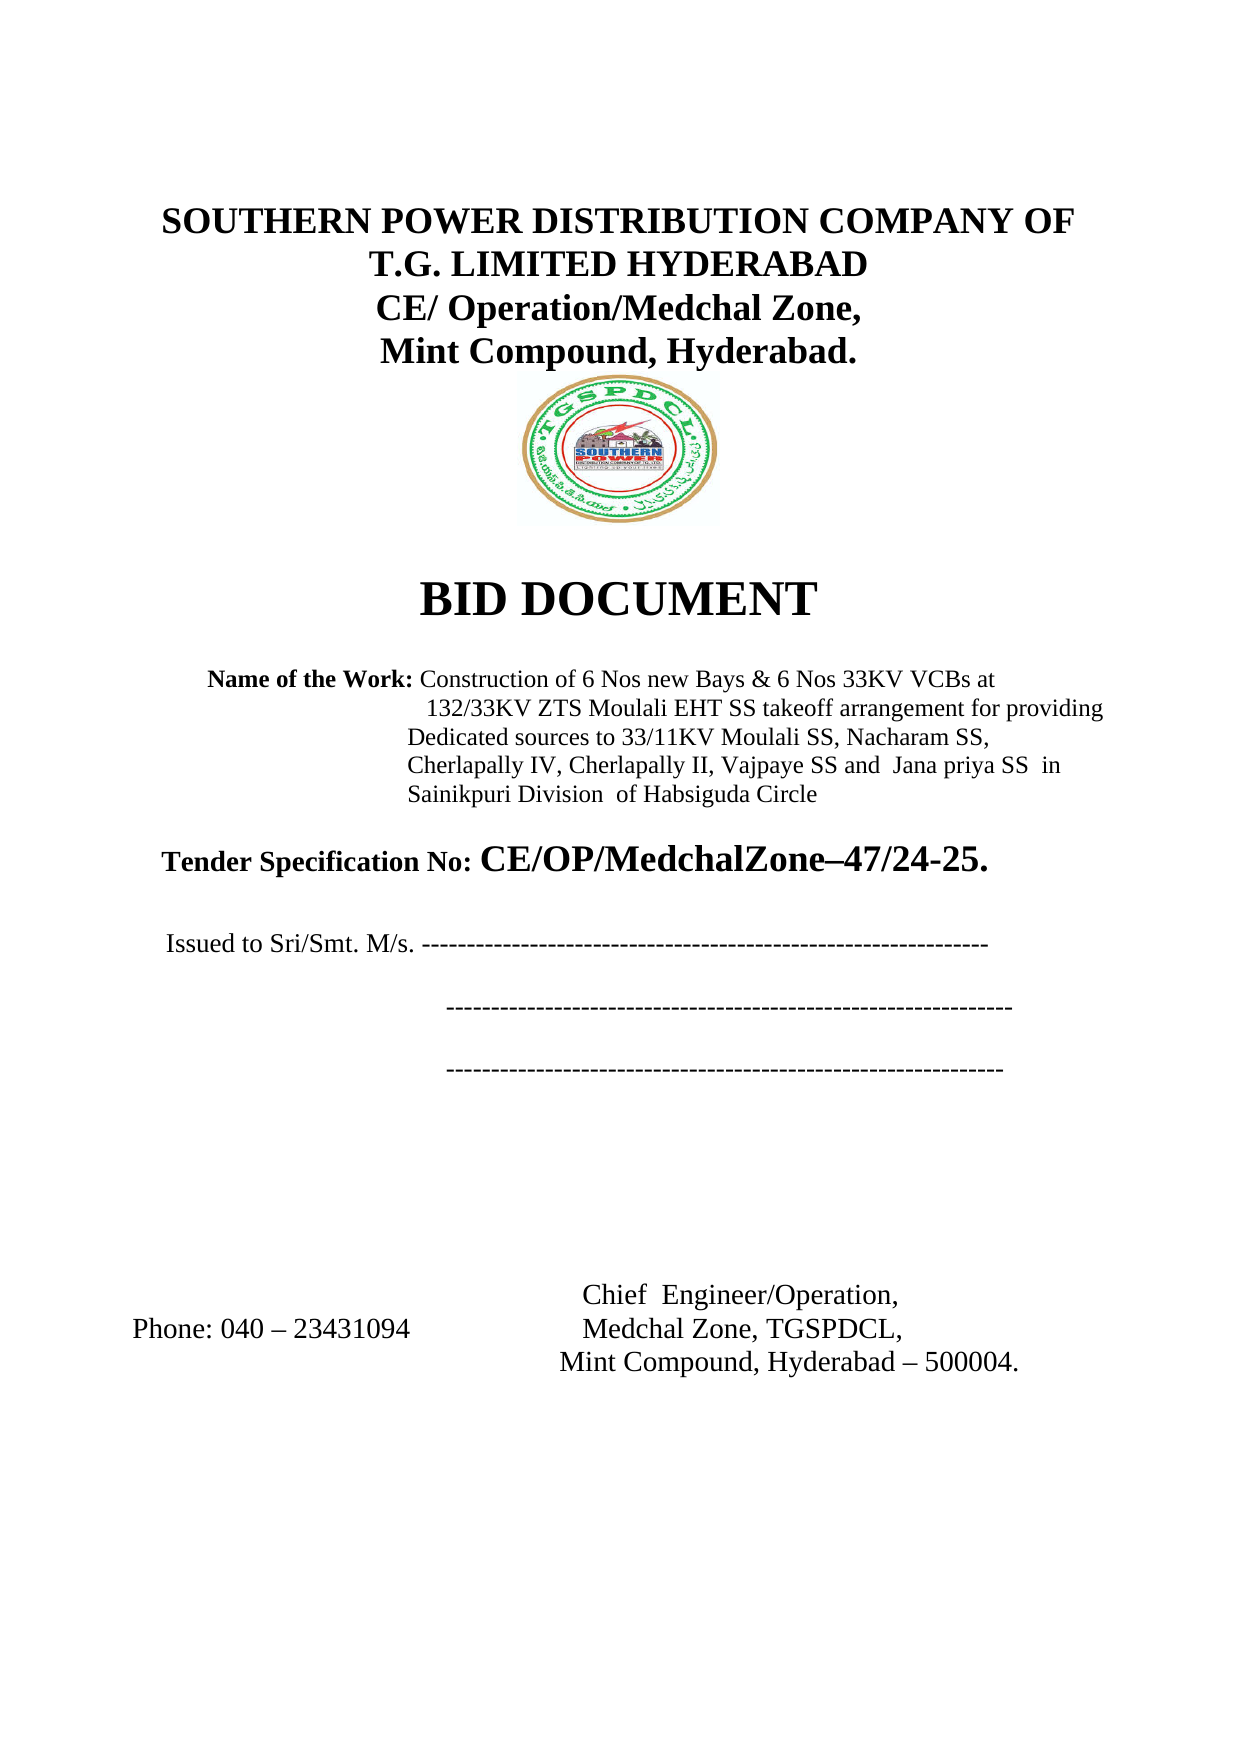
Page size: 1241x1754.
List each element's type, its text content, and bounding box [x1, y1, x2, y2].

text 132/33KV ZTS Moulali EHT SS takeoff arrangement for providing [207, 693, 1105, 722]
subtitle BID DOCUMENT [132, 568, 1105, 626]
subtitle SOUTHERN POWER DISTRIBUTION COMPANY OF T.G. LIMITED HYDERABAD [132, 199, 1105, 285]
text -------------------------------------------------------------- [132, 1052, 1105, 1083]
text Mint Compound, Hyderabad – 500004. [132, 1344, 1105, 1378]
picture [517, 371, 720, 526]
text Dedicated sources to 33/11KV Moulali SS, Nacharam SS, [207, 722, 1105, 750]
subtitle Mint Compound, Hyderabad. [132, 328, 1105, 371]
text Tender Specification No: CE/OP/MedchalZone–47/24-25. [132, 837, 1105, 880]
text Issued to Sri/Smt. M/s. --------------------------------------------------------------- [132, 928, 1105, 959]
text --------------------------------------------------------------- [132, 990, 1105, 1021]
text Sainikpuri Division of Habsiguda Circle [207, 779, 1105, 808]
text Phone: 040 – 23431094 Medchal Zone, TGSPDCL, [132, 1311, 1105, 1344]
subtitle CE/ Operation/Medchal Zone, [132, 285, 1105, 328]
text Chief Engineer/Operation, [575, 1277, 1105, 1311]
text Name of the Work: Construction of 6 Nos new Bays & 6 Nos 33KV VCBs at [207, 664, 1105, 693]
text Cherlapally IV, Cherlapally II, Vajpaye SS and Jana priya SS in [207, 750, 1105, 779]
